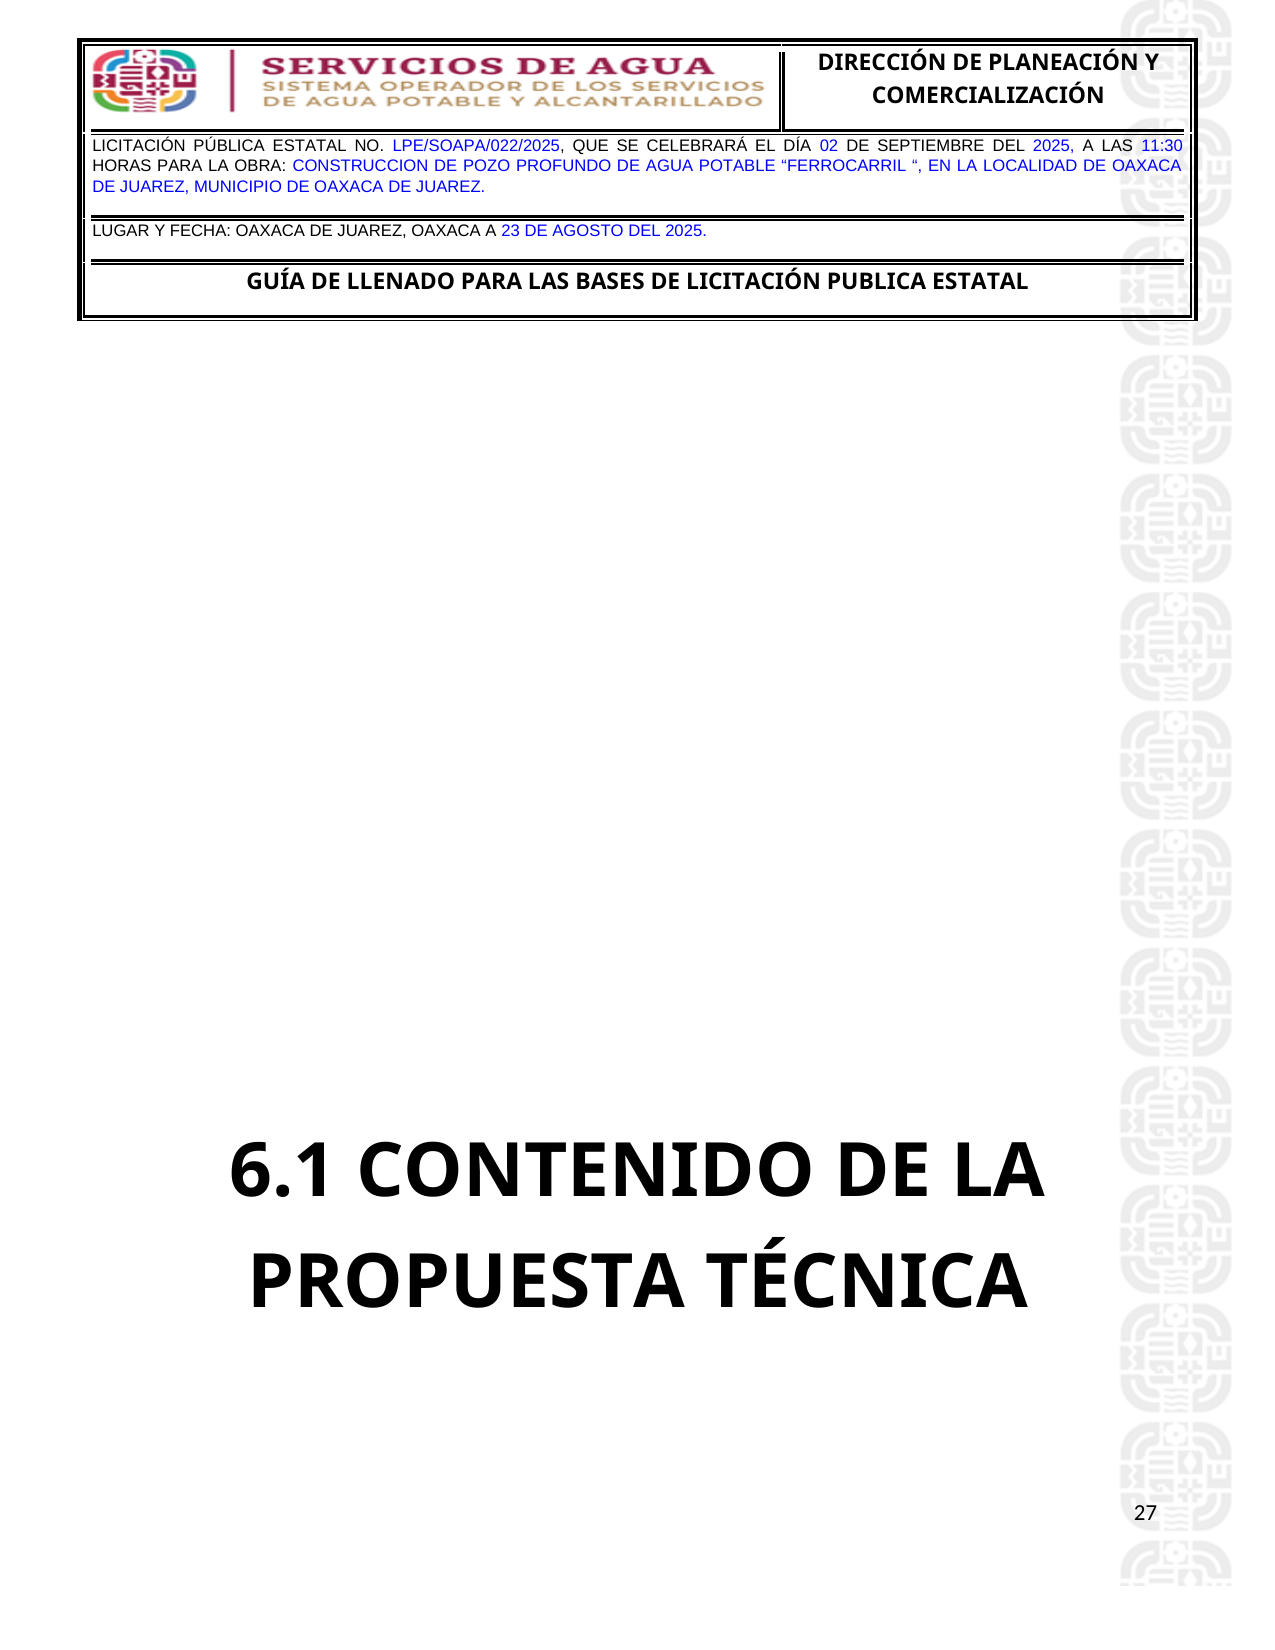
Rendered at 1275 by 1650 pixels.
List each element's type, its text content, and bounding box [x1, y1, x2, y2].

text 6.1 CONTENIDO DE LA PROPUESTA TÉCNICA [118, 1116, 1157, 1329]
picture [1106, 56, 1114, 67]
picture [1105, 42, 1194, 320]
picture [88, 46, 773, 123]
picture [1105, 0, 1235, 1586]
